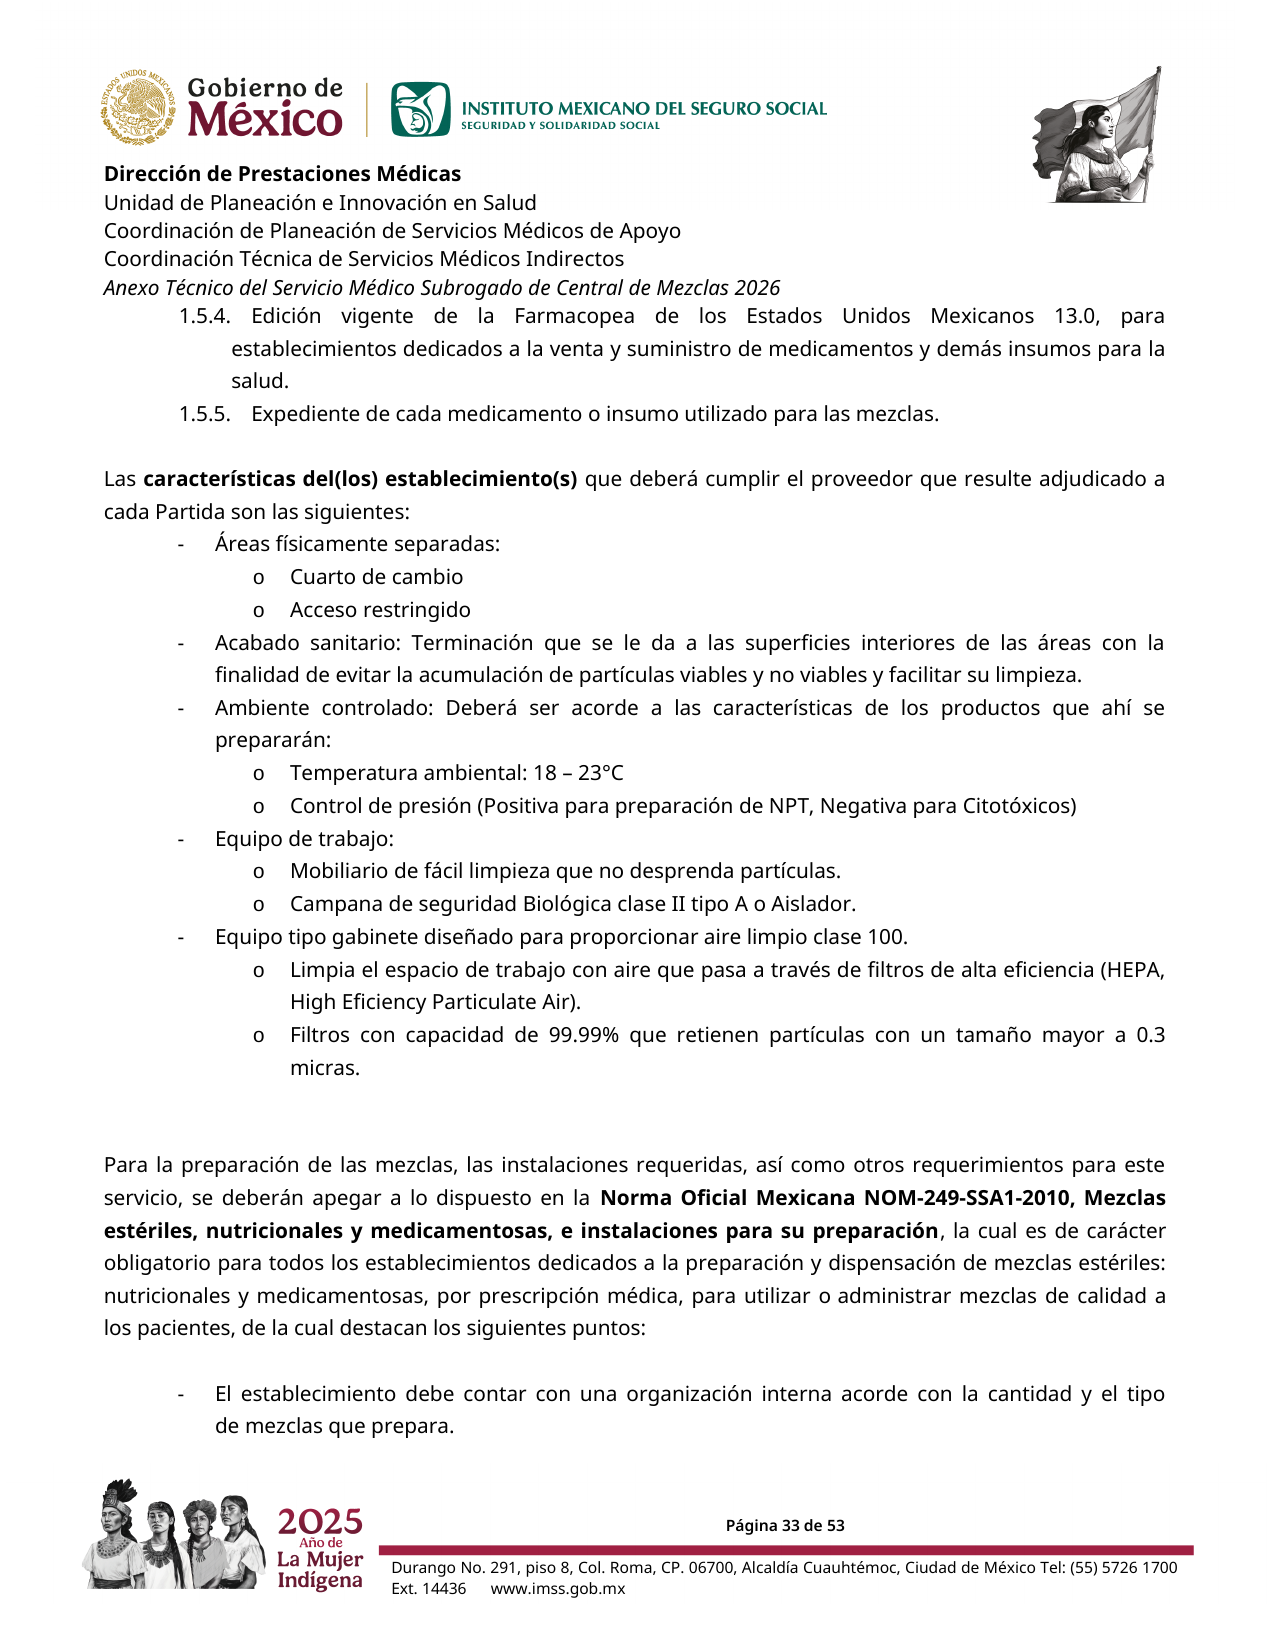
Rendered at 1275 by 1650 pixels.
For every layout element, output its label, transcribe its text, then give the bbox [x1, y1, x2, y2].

picture [6, 1463, 1267, 1604]
list Mobiliario de fácil limpieza que no desprenda partículas. [252, 856, 1167, 885]
picture [307, 200, 312, 210]
list Cuarto de cambio [252, 562, 1167, 591]
list Áreas físicamente separadas: [177, 529, 1167, 558]
list Ambiente controlado: Deberá ser acorde a las características de los productos que ahí se prepararán: [177, 693, 1167, 754]
list Equipo de trabajo: [177, 824, 1167, 852]
list Expediente de cada medicamento o insumo utilizado para las mezclas. [178, 399, 1167, 428]
list Campana de seguridad Biológica clase II tipo A o Aislador. [252, 889, 1167, 918]
text Las características del(los) establecimiento(s) que deberá cumplir el proveedor que resulte adjudicado a cada Partida son las siguientes: [103, 464, 1167, 525]
picture [243, 200, 248, 210]
list Acabado sanitario: Terminación que se le da a las superficies interiores de las áreas con la finalidad de evitar la acumulación de partículas viables y no viables y facilitar su limpieza. [177, 628, 1167, 689]
picture [425, 200, 432, 209]
list Limpia el espacio de trabajo con aire que pasa a través de filtros de alta eficiencia (HEPA, High Eficiency Particulate Air). [252, 955, 1167, 1016]
list Acceso restringido [252, 595, 1167, 623]
picture [350, 200, 355, 210]
picture [363, 200, 368, 210]
picture [438, 200, 443, 210]
list Filtros con capacidad de 99.99% que retienen partículas con un tamaño mayor a 0.3 micras. [252, 1020, 1167, 1081]
picture [122, 200, 127, 210]
list Control de presión (Positiva para preparación de NPT, Negativa para Citotóxicos) [252, 791, 1167, 819]
list El establecimiento debe contar con una organización interna acorde con la cantidad y el tipo de mezclas que prepara. [177, 1379, 1167, 1440]
list Edición vigente de la Farmacopea de los Estados Unidos Mexicanos 13.0, para establecimientos dedicados a la venta y suministro de medicamentos y demás insumos para la salud. [178, 301, 1167, 395]
text Para la preparación de las mezclas, las instalaciones requeridas, así como otros requerimientos para este servicio, se deberán apegar a lo dispuesto en la Norma Oficial Mexicana NOM-249-SSA1-2010, Mezclas estériles, nutricionales y medicamentosas, e instalaciones para su preparación, la cual es de carácter obligatorio para todos los establecimientos dedicados a la preparación y dispensación de mezclas estériles: nutricionales y medicamentosas, por prescripción médica, para utilizar o administrar mezclas de calidad a los pacientes, de la cual destacan los siguientes puntos: [103, 1151, 1167, 1342]
picture [294, 200, 301, 209]
list Equipo tipo gabinete diseñado para proporcionar aire limpio clase 100. [177, 922, 1167, 951]
picture [374, 200, 381, 209]
picture [34, 2, 1235, 210]
picture [468, 200, 473, 210]
list Temperatura ambiental: 18 – 23°C [252, 758, 1167, 787]
